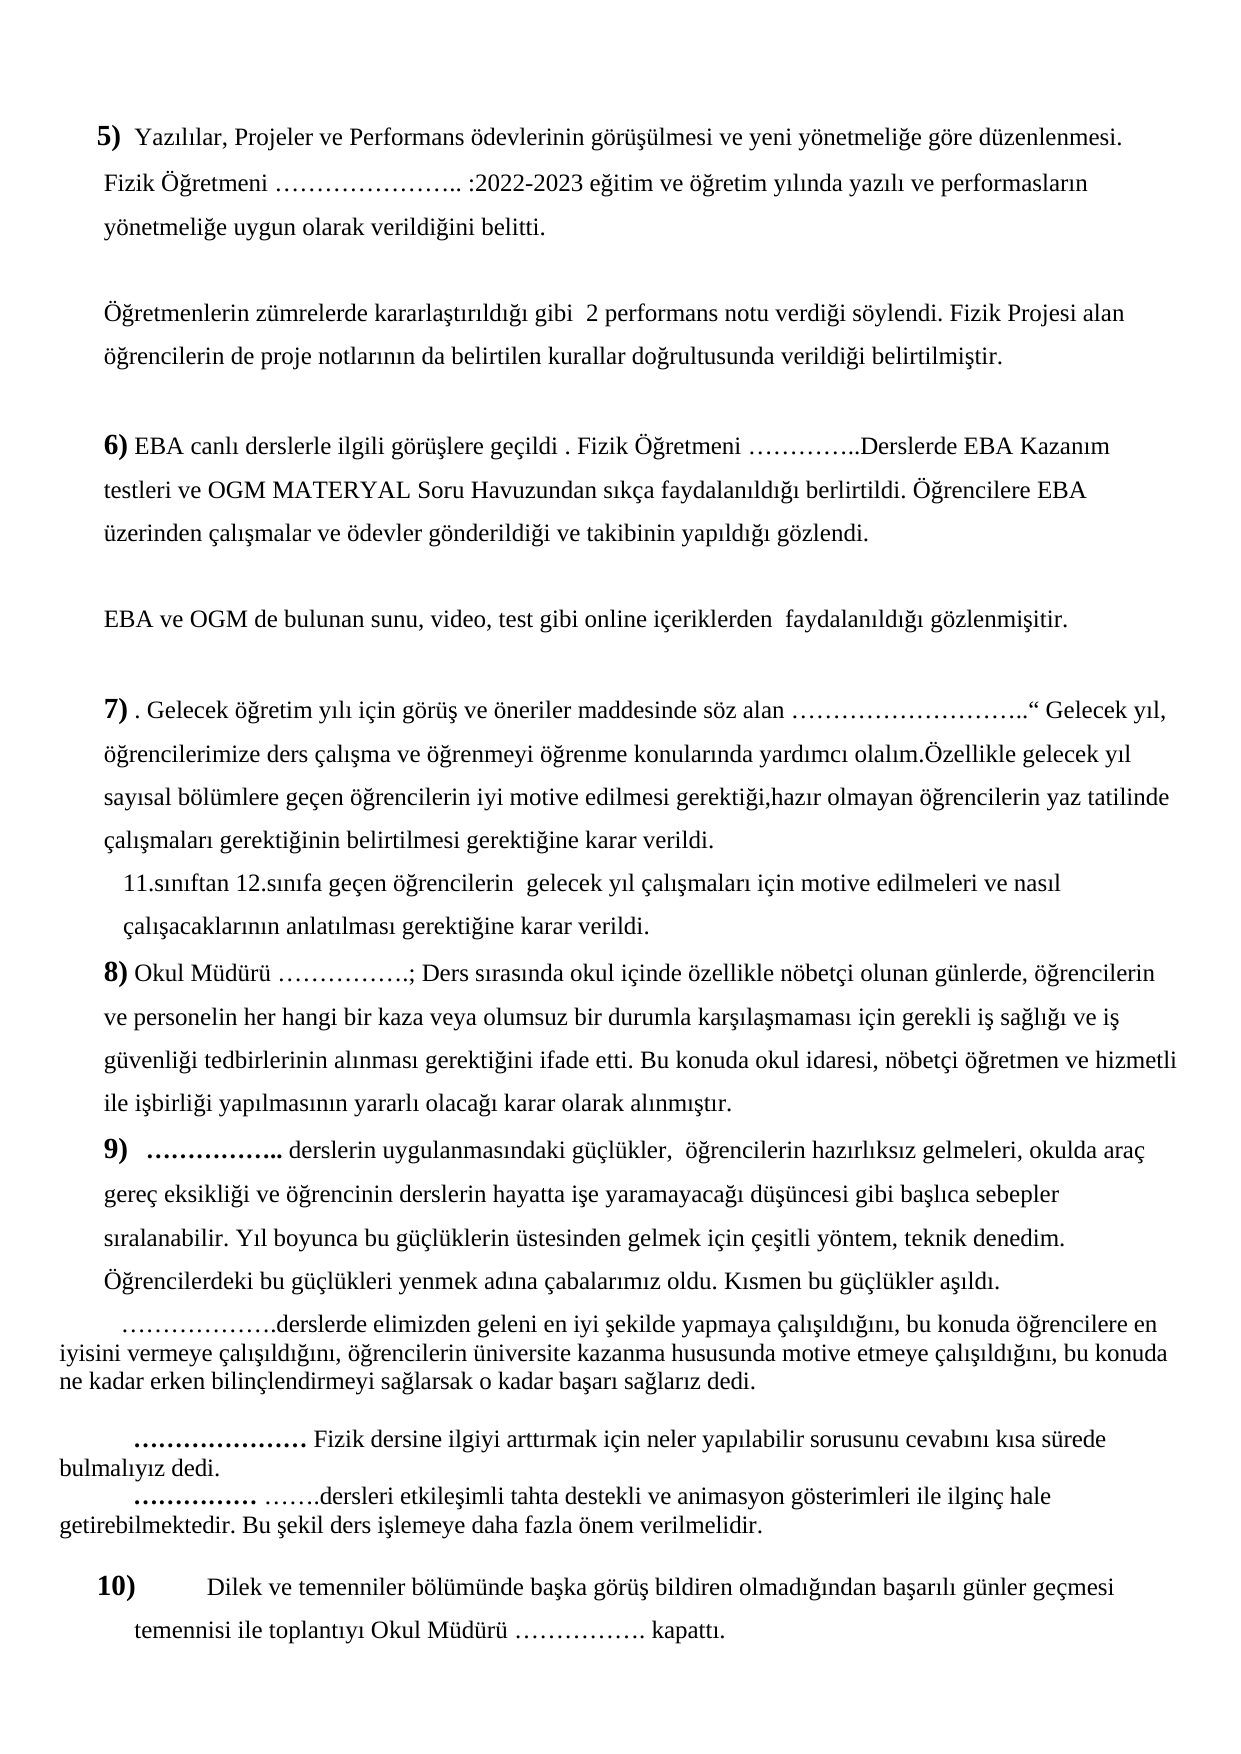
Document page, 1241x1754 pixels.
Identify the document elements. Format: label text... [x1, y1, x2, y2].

list EBA ve OGM de bulunan sunu, video, test gibi online içeriklerden faydalanıldığı gözlenmişitir. [103, 604, 1181, 633]
list Öğretmenlerin zümrelerde kararlaştırıldığı gibi 2 performans notu verdiği söylendi. Fizik Projesi alan öğrencilerin de proje notlarının da belirtilen kurallar doğrultusunda verildiği belirtilmiştir. [103, 298, 1181, 370]
text Fizik Öğretmeni ………………….. :2022-2023 eğitim ve öğretim yılında yazılı ve performasların yönetmeliğe uygun olarak verildiğini belitti. [103, 168, 1181, 240]
list . Gelecek öğretim yılı için görüş ve öneriler maddesinde söz alan ………………………..“ Gelecek yıl, öğrencilerimize ders çalışma ve öğrenmeyi öğrenme konularında yardımcı olalım.Özellikle gelecek yıl sayısal bölümlere geçen öğrencilerin iyi motive edilmesi gerektiği,hazır olmayan öğrencilerin yaz tatilinde çalışmaları gerektiğinin belirtilmesi gerektiğine karar verildi. [103, 691, 1181, 854]
text 11.sınıftan 12.sınıfa geçen öğrencilerin gelecek yıl çalışmaları için motive edilmeleri ve nasıl çalışacaklarının anlatılması gerektiğine karar verildi. [123, 868, 1181, 940]
list Dilek ve temenniler bölümünde başka görüş bildiren olmadığından başarılı günler geçmesi temennisi ile toplantıyı Okul Müdürü ……………. kapattı. [97, 1568, 1181, 1644]
text ………………… Fizik dersine ilgiyi arttırmak için neler yapılabilir sorusunu cevabını kısa sürede bulmalıyız dedi. [59, 1424, 1181, 1481]
list Yazılılar, Projeler ve Performans ödevlerinin görüşülmesi ve yeni yönetmeliğe göre düzenlenmesi. [97, 118, 1181, 152]
text …………… …….dersleri etkileşimli tahta destekli ve animasyon gösterimleri ile ilginç hale getirebilmektedir. Bu şekil ders işlemeye daha fazla önem verilmelidir. [59, 1481, 1181, 1539]
list Okul Müdürü …………….; Ders sırasında okul içinde özellikle nöbetçi olunan günlerde, öğrencilerin ve personelin her hangi bir kaza veya olumsuz bir durumla karşılaşmaması için gerekli iş sağlığı ve iş güvenliği tedbirlerinin alınması gerektiğini ifade etti. Bu konuda okul idaresi, nöbetçi öğretmen ve hizmetli ile işbirliği yapılmasının yararlı olacağı karar olarak alınmıştır. [103, 954, 1181, 1117]
text ……………….derslerde elimizden geleni en iyi şekilde yapmaya çalışıldığını, bu konuda öğrencilere en iyisini vermeye çalışıldığını, öğrencilerin üniversite kazanma hususunda motive etmeye çalışıldığını, bu konuda ne kadar erken bilinçlendirmeyi sağlarsak o kadar başarı sağlarız dedi. [59, 1309, 1181, 1395]
list …………….. derslerin uygulanmasındaki güçlükler, öğrencilerin hazırlıksız gelmeleri, okulda araç gereç eksikliği ve öğrencinin derslerin hayatta işe yaramayacağı düşüncesi gibi başlıca sebepler sıralanabilir. Yıl boyunca bu güçlüklerin üstesinden gelmek için çeşitli yöntem, teknik denedim. Öğrencilerdeki bu güçlükleri yenmek adına çabalarımız oldu. Kısmen bu güçlükler aşıldı. [103, 1132, 1181, 1294]
list EBA canlı derslerle ilgili görüşlere geçildi . Fizik Öğretmeni …………..Derslerde EBA Kazanım testleri ve OGM MATERYAL Soru Havuzundan sıkça faydalanıldığı berlirtildi. Öğrencilere EBA üzerinden çalışmalar ve ödevler gönderildiği ve takibinin yapıldığı gözlendi. [103, 427, 1181, 547]
